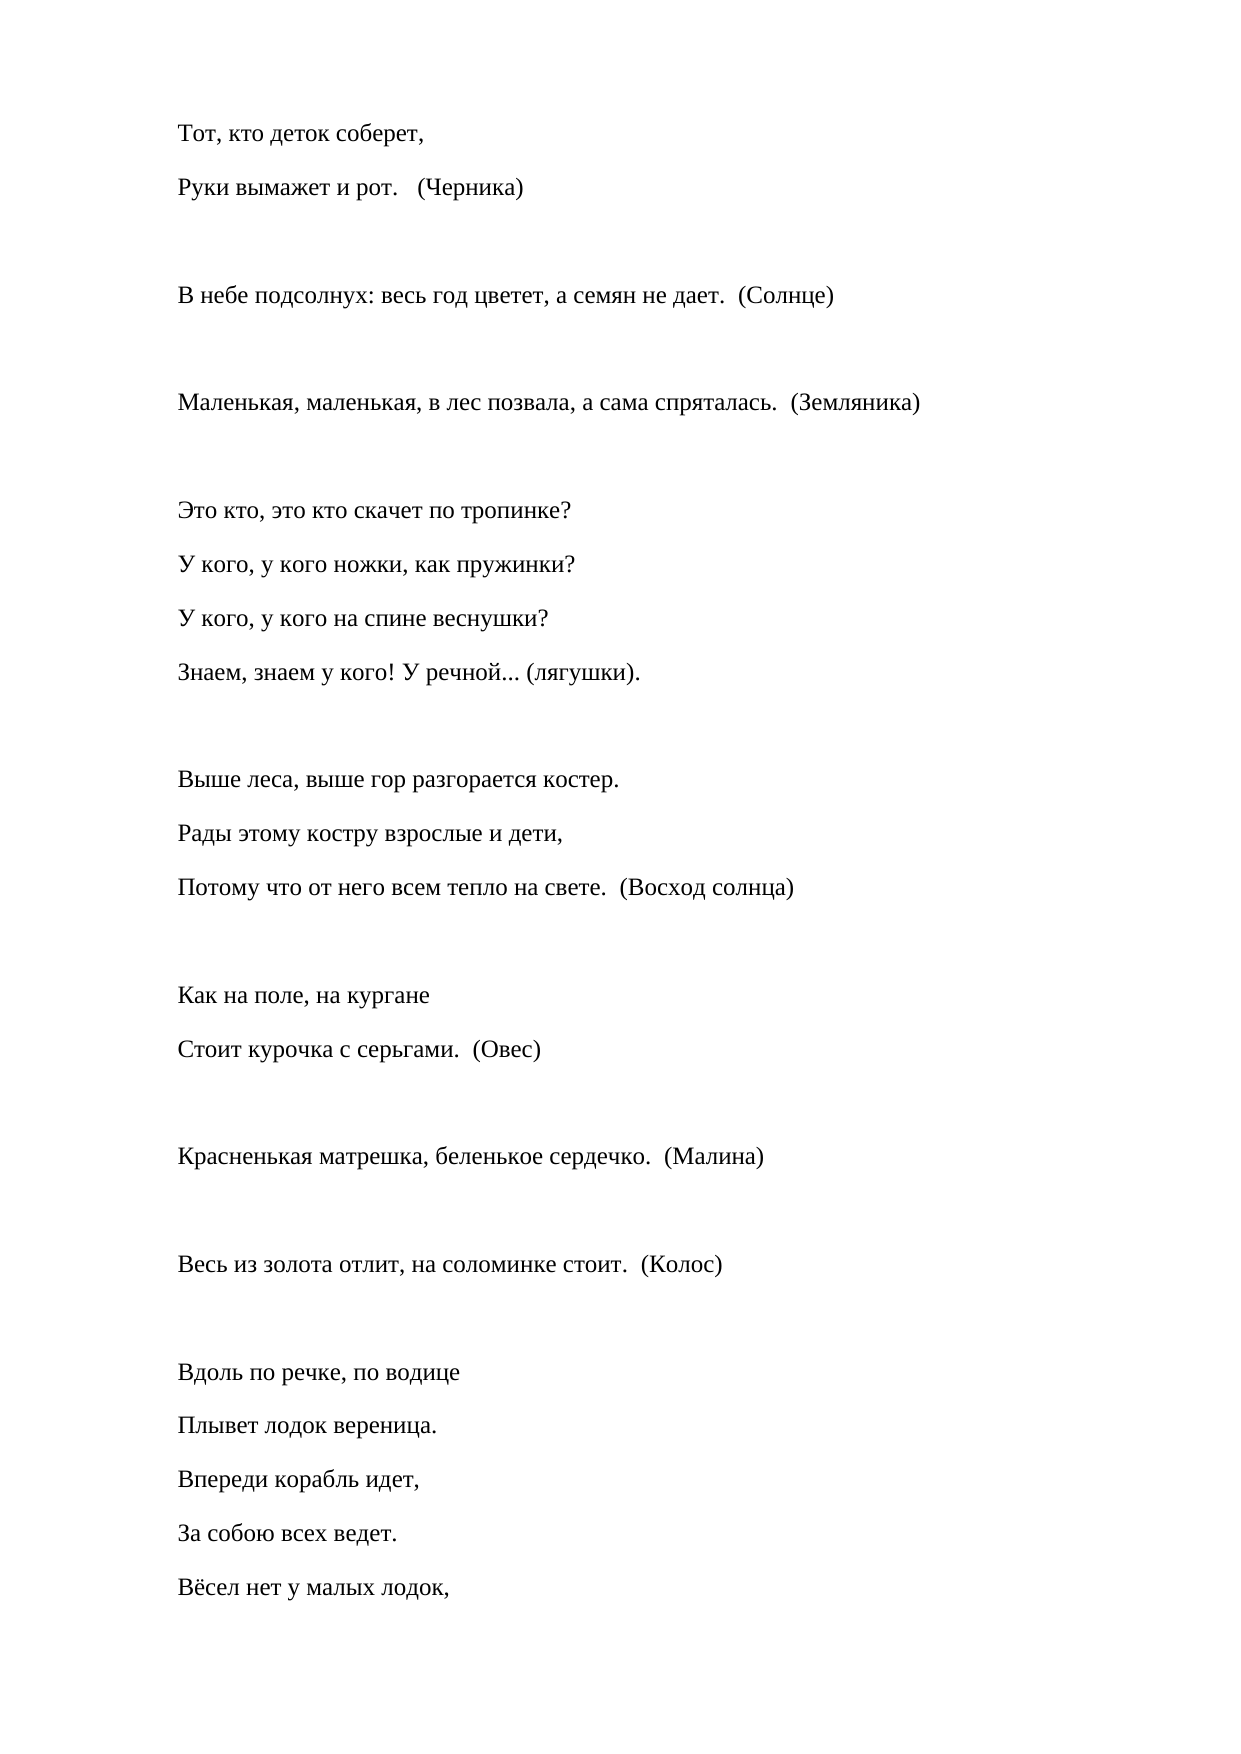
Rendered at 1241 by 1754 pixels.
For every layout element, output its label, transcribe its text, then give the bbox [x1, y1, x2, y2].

text Как на поле, на кургане [177, 980, 1152, 1008]
text Стоит курочка с серьгами. (Овес) [177, 1034, 1152, 1062]
text Выше леса, выше гор разгорается костер. [177, 764, 1152, 793]
text Вдоль по речке, по водице [177, 1357, 1152, 1386]
text Руки вымажет и рот. (Черника) [177, 172, 1152, 201]
text Плывет лодок вереница. [177, 1411, 1152, 1439]
text Тот, кто деток соберет, [177, 118, 1152, 147]
text Знаем, знаем у кого! У речной... (лягушки). [177, 657, 1152, 685]
text Весь из золота отлит, на соломинке стоит. (Колос) [177, 1249, 1152, 1278]
text Вёсел нет у малых лодок, [177, 1572, 1152, 1601]
text Рады этому костру взрослые и дети, [177, 818, 1152, 847]
text Потому что от него всем тепло на свете. (Восход солнца) [177, 872, 1152, 901]
text У кого, у кого на спине веснушки? [177, 603, 1152, 632]
text Впереди корабль идет, [177, 1464, 1152, 1493]
text Маленькая, маленькая, в лес позвала, а сама спряталась. (Земляника) [177, 387, 1152, 416]
text За собою всех ведет. [177, 1518, 1152, 1547]
text Это кто, это кто скачет по тропинке? [177, 495, 1152, 524]
text У кого, у кого ножки, как пружинки? [177, 549, 1152, 578]
text В небе подсолнух: весь год цветет, а семян не дает. (Солнце) [177, 280, 1152, 308]
text Красненькая матрешка, беленькое сердечко. (Малина) [177, 1141, 1152, 1170]
